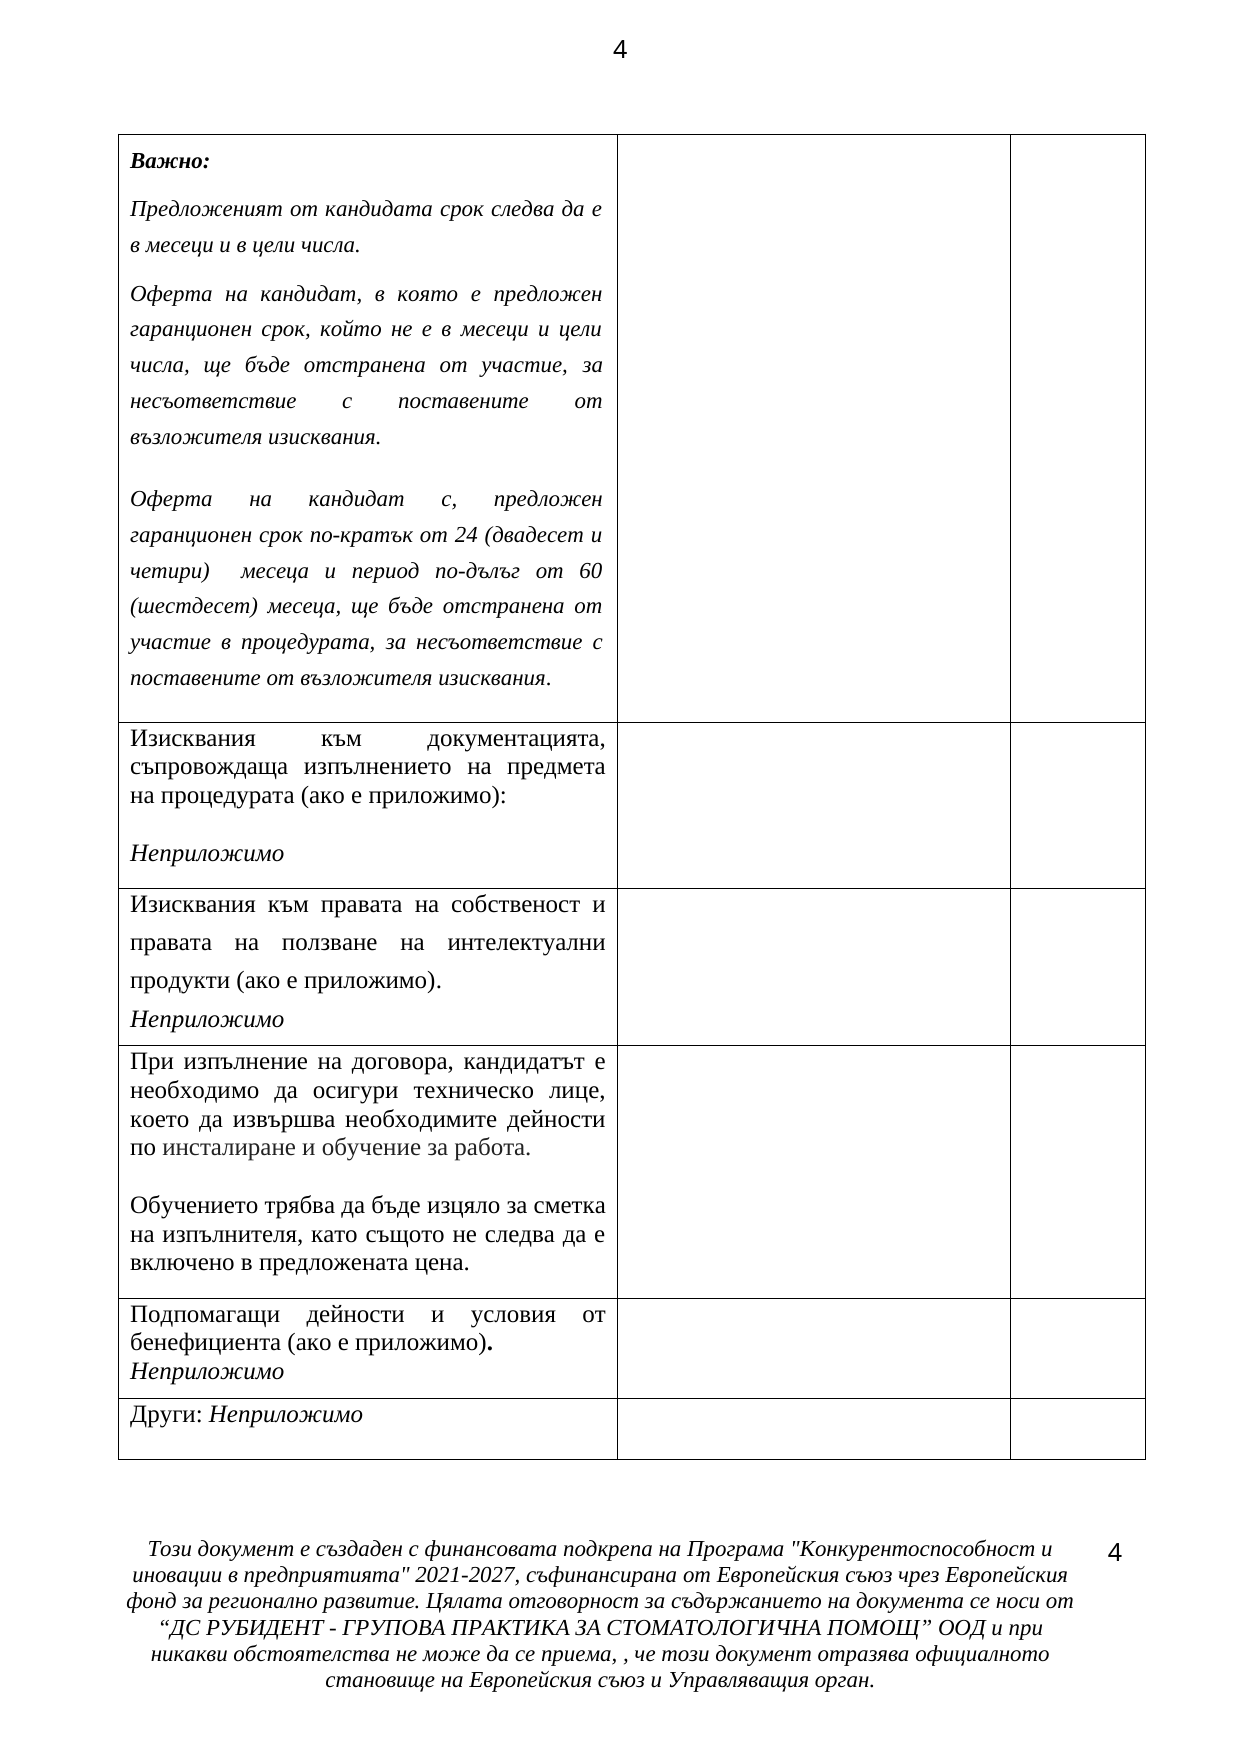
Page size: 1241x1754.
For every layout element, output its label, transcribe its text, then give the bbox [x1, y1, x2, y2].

table_cell [618, 135, 1010, 722]
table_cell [119, 135, 617, 722]
table_cell [618, 1399, 1010, 1458]
table_cell [1011, 889, 1145, 1045]
table_cell Подпомагащи дейности и условия от бенефициента (ако е приложимо). Неприложимо [119, 1299, 617, 1398]
table_cell [618, 889, 1010, 1045]
table_cell [618, 723, 1010, 888]
table_cell [1011, 1046, 1145, 1298]
table_cell [1011, 135, 1145, 722]
table_cell [1011, 723, 1145, 888]
table_cell [618, 1046, 1010, 1298]
table_cell Изисквания към документацията, съпровождаща изпълнението на предмета на процедурата (ако е приложимо): Неприложимо [119, 723, 617, 888]
table_cell При изпълнение на договора, кандидатът е необходимо да осигури техническо лице, което да извършва необходимите дейности по инсталиране и обучение за работа. Обучението трябва да бъде изцяло за сметка на изпълнителя, като същото не следва да е включено в предложената цена. [119, 1046, 617, 1298]
table_cell [618, 1299, 1010, 1398]
table_cell Други: Неприложимо [119, 1399, 617, 1458]
table_cell [1011, 1399, 1145, 1458]
table_cell [1011, 1299, 1145, 1398]
table_cell Изисквания към правата на собственост и правата на ползване на интелектуални продукти (ако е приложимо). Неприложимо [119, 889, 617, 1045]
